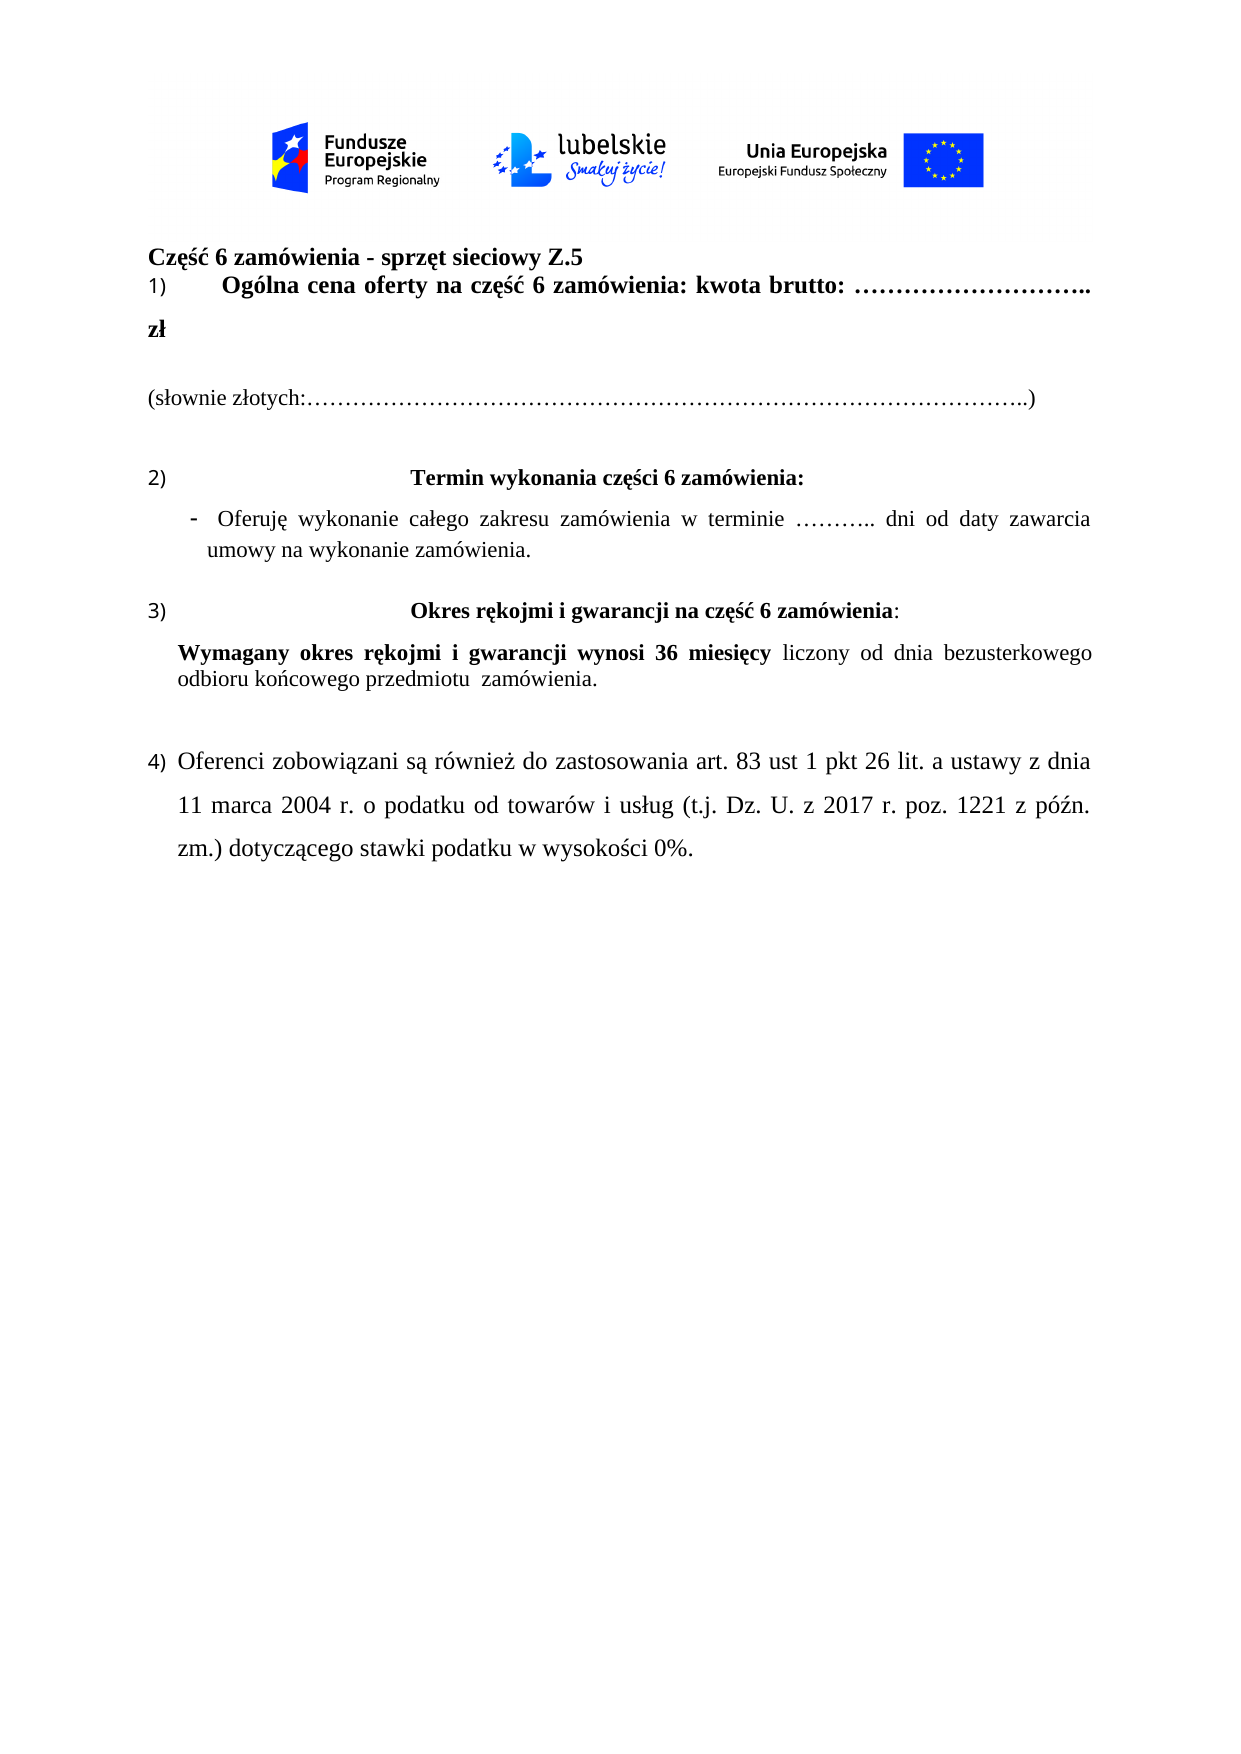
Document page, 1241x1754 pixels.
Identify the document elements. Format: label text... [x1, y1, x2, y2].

list Termin wykonania części 6 zamówienia: [148, 463, 1092, 491]
list Oferuję wykonanie całego zakresu zamówienia w terminie ……….. dni od daty zawarcia umowy na wykonanie zamówienia. [190, 505, 1092, 562]
text (słownie złotych:…………………………………………………………………………………..) [148, 384, 1092, 410]
list Oferenci zobowiązani są również do zastosowania art. 83 ust 1 pkt 26 lit. a ustawy z dnia 11 marca 2004 r. o podatku od towarów i usług (t.j. Dz. U. z 2017 r. poz. 1221 z późn. zm.) dotyczącego stawki podatku w wysokości 0%. [148, 746, 1092, 862]
text Część 6 zamówienia - sprzęt sieciowy Z.5 [148, 242, 1092, 271]
list Ogólna cena oferty na część 6 zamówienia: kwota brutto: ……………………….. zł [148, 271, 1092, 343]
text Wymagany okres rękojmi i gwarancji wynosi 36 miesięcy liczony od dnia bezusterkowego odbioru końcowego przedmiotu zamówienia. [177, 639, 1092, 691]
list Okres rękojmi i gwarancji na część 6 zamówienia: [148, 596, 1092, 624]
picture [147, 73, 1093, 242]
